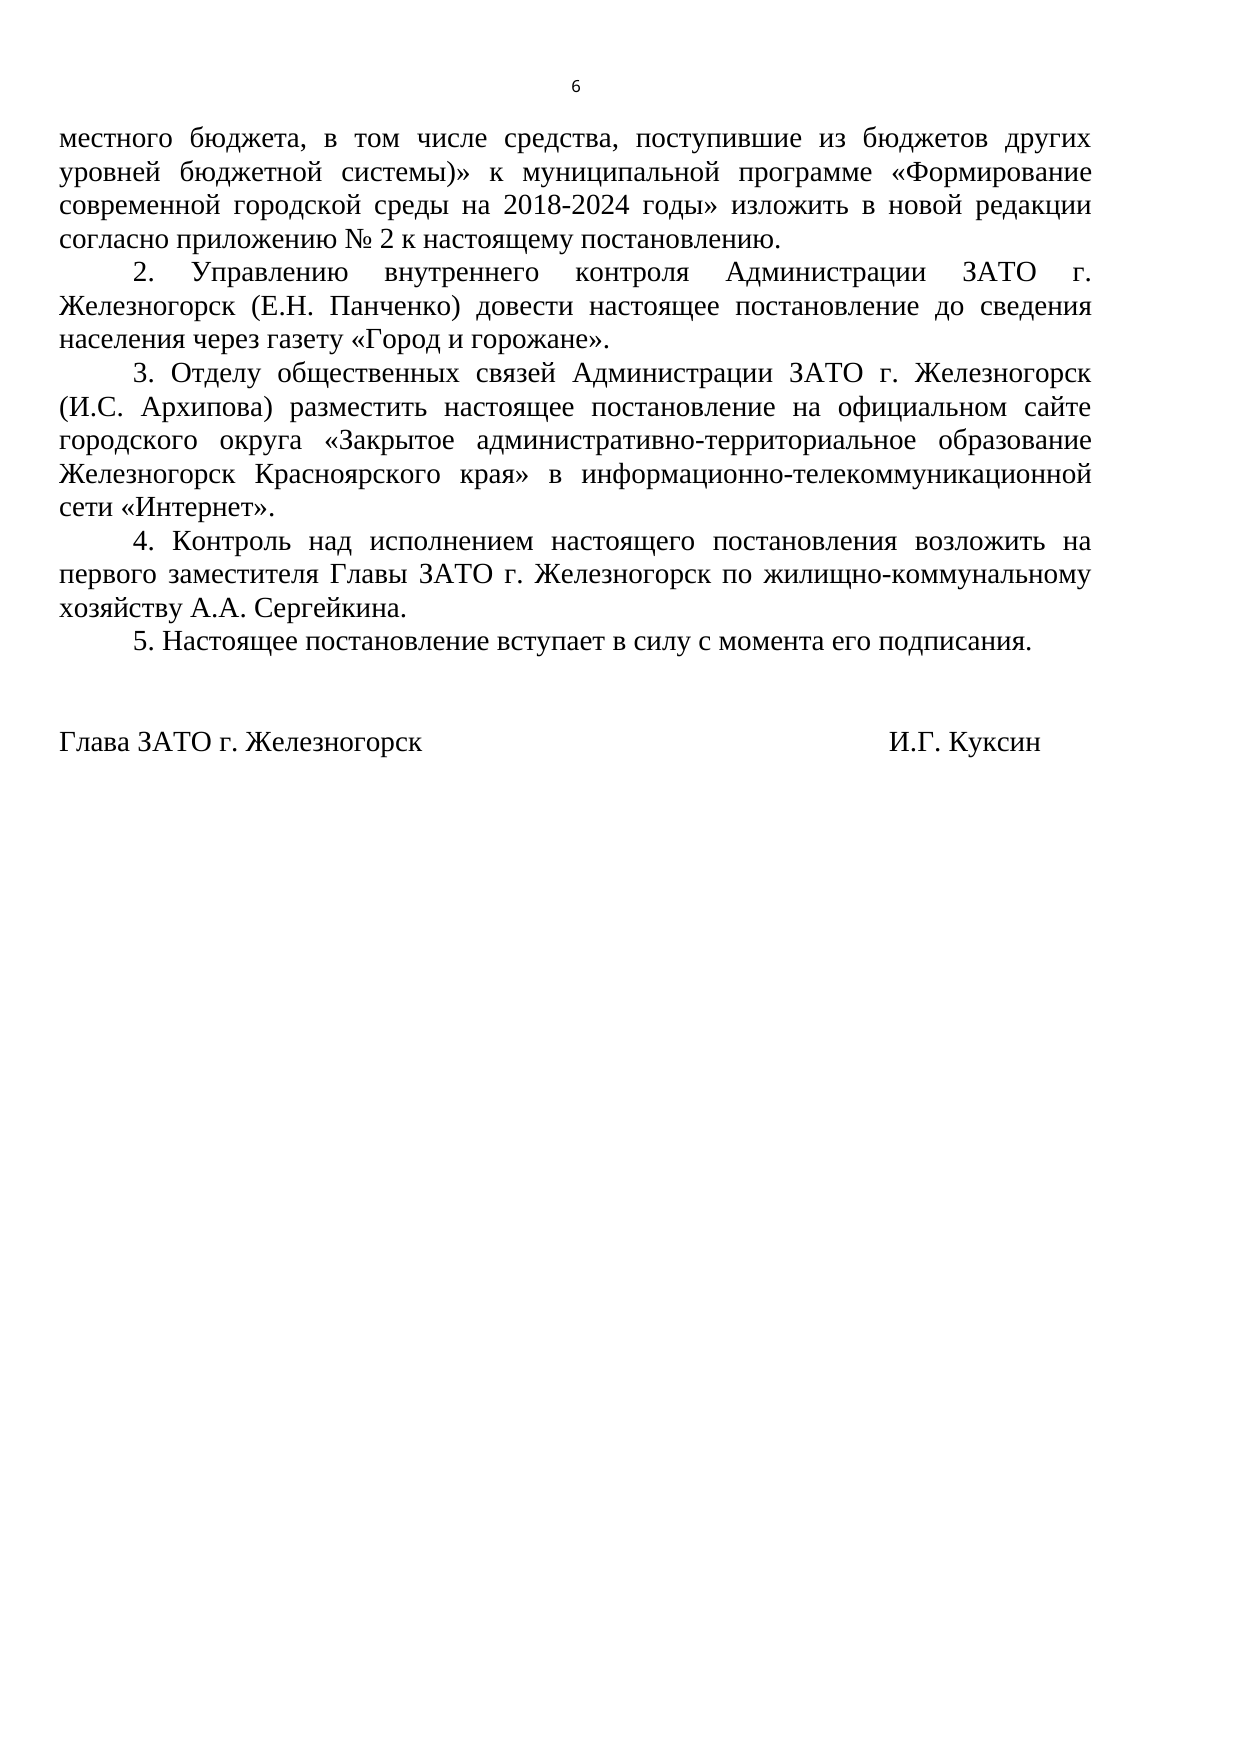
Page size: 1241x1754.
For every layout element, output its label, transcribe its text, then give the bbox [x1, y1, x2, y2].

text 3. Отделу общественных связей Администрации ЗАТО г. Железногорск (И.С. Архипова) разместить настоящее постановление на официальном сайте городского округа «Закрытое административно-территориальное образование Железногорск Красноярского края» в информационно-телекоммуникационной сети «Интернет». [59, 355, 1092, 523]
text 2. Управлению внутреннего контроля Администрации ЗАТО г. Железногорск (Е.Н. Панченко) довести настоящее постановление до сведения населения через газету «Город и горожане». [59, 254, 1092, 355]
text 5. Настоящее постановление вступает в силу с момента его подписания. [59, 623, 1092, 657]
text Глава ЗАТО г. Железногорск И.Г. Куксин [59, 724, 1092, 758]
text 4. Контроль над исполнением настоящего постановления возложить на первого заместителя Главы ЗАТО г. Железногорск по жилищно-коммунальному хозяйству А.А. Сергейкина. [59, 523, 1092, 623]
